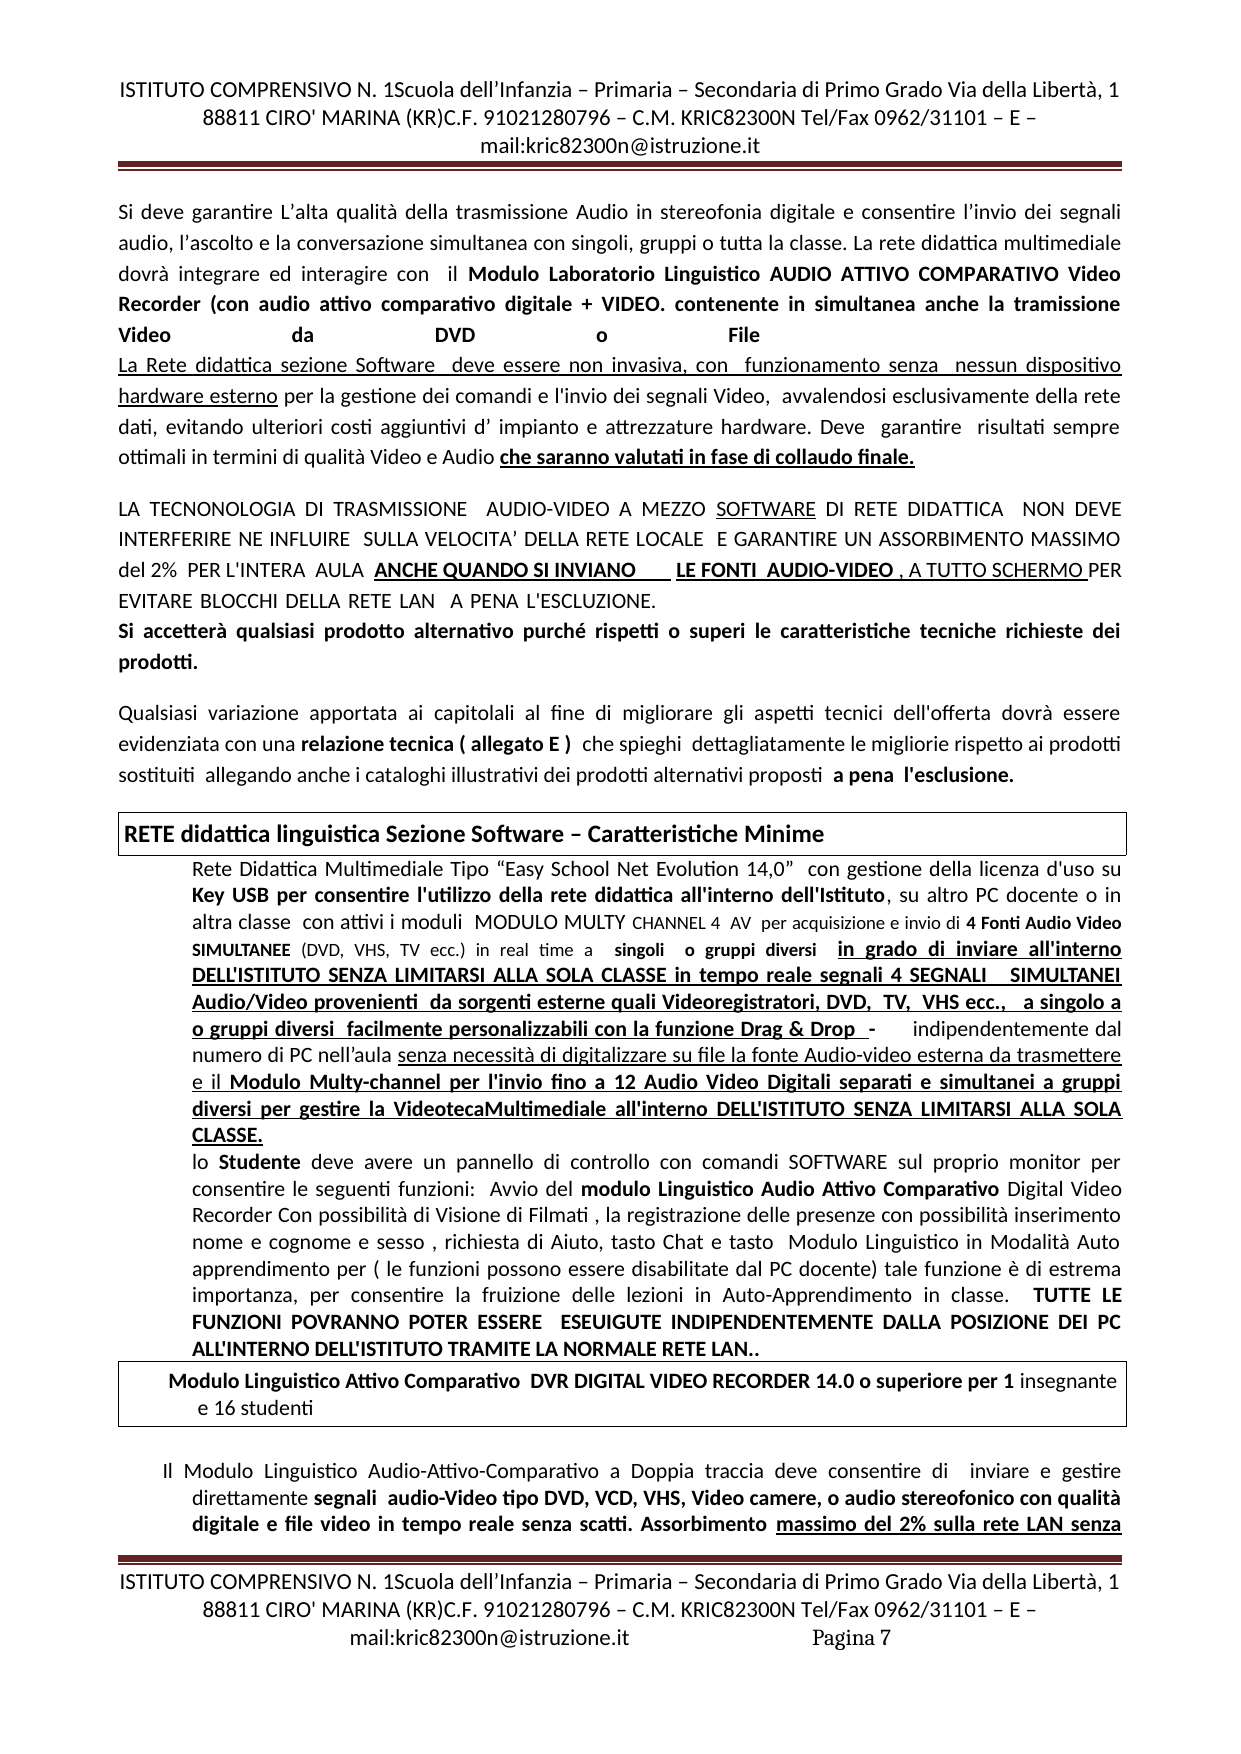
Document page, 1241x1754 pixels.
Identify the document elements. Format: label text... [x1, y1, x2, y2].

text Si deve garantire L’alta qualità della trasmissione Audio in stereofonia digitale e consentire l’invio dei segnali audio, l’ascolto e la conversazione simultanea con singoli, gruppi o tutta la classe. La rete didattica multimediale dovrà integrare ed interagire con il Modulo Laboratorio Linguistico AUDIO ATTIVO COMPARATIVO Video Recorder (con audio attivo comparativo digitale + VIDEO. contenente in simultanea anche la tramissione Video da DVD o File La Rete didattica sezione Software deve essere non invasiva, con funzionamento senza nessun dispositivo hardware esterno per la gestione dei comandi e l'invio dei segnali Video, avvalendosi esclusivamente della rete dati, evitando ulteriori costi aggiuntivi d’ impianto e attrezzature hardware. Deve garantire risultati sempre ottimali in termini di qualità Video e Audio che saranno valutati in fase di collaudo finale. [118, 198, 1122, 374]
text Si deve garantire L’alta qualità della trasmissione Audio in stereofonia digitale e consentire l’invio dei segnali audio, l’ascolto e la conversazione simultanea con singoli, gruppi o tutta la classe. La rete didattica multimediale dovrà integrare ed interagire con il Modulo Laboratorio Linguistico AUDIO ATTIVO COMPARATIVO Video Recorder (con audio attivo comparativo digitale + VIDEO. contenente in simultanea anche la tramissione Video da DVD o File La Rete didattica sezione Software deve essere non invasiva, con funzionamento senza nessun dispositivo hardware esterno per la gestione dei comandi e l'invio dei segnali Video, avvalendosi esclusivamente della rete dati, evitando ulteriori costi aggiuntivi d’ impianto e attrezzature hardware. Deve garantire risultati sempre ottimali in termini di qualità Video e Audio che saranno valutati in fase di collaudo finale. [118, 376, 1122, 470]
text Qualsiasi variazione apportata ai capitolali al fine di migliorare gli aspetti tecnici dell'offerta dovrà essere evidenziata con una relazione tecnica ( allegato E ) che spieghi dettagliatamente le migliorie rispetto ai prodotti sostituiti allegando anche i cataloghi illustrativi dei prodotti alternativi proposti a pena l'esclusione. [118, 699, 1122, 787]
table_header Modulo Linguistico Attivo Comparativo DVR DIGITAL VIDEO RECORDER 14.0 o superiore per 1 insegnante e 16 studenti [119, 1362, 1126, 1426]
text lo Studente deve avere un pannello di controllo con comandi SOFTWARE sul proprio monitor per consentire le seguenti funzioni: Avvio del modulo Linguistico Audio Attivo Comparativo Digital Video Recorder Con possibilità di Visione di Filmati , la registrazione delle presenze con possibilità inserimento nome e cognome e sesso , richiesta di Aiuto, tasto Chat e tasto Modulo Linguistico in Modalità Auto apprendimento per ( le funzioni possono essere disabilitate dal PC docente) tale funzione è di estrema importanza, per consentire la fruizione delle lezioni in Auto-Apprendimento in classe. TUTTE LE FUNZIONI POVRANNO POTER ESSERE ESEUIGUTE INDIPENDENTEMENTE DALLA POSIZIONE DEI PC ALL'INTERNO DELL'ISTITUTO TRAMITE LA NORMALE RETE LAN.. [162, 1148, 1122, 1361]
text LA TECNONOLOGIA DI TRASMISSIONE AUDIO-VIDEO A MEZZO SOFTWARE DI RETE DIDATTICA NON DEVE INTERFERIRE NE INFLUIRE SULLA VELOCITA’ DELLA RETE LOCALE E GARANTIRE UN ASSORBIMENTO MASSIMO del 2% PER L'INTERA AULA ANCHE QUANDO SI INVIANO LE FONTI AUDIO-VIDEO , A TUTTO SCHERMO PER EVITARE BLOCCHI DELLA RETE LAN A PENA L'ESCLUZIONE. Si accetterà qualsiasi prodotto alternativo purché rispetti o superi le caratteristiche tecniche richieste dei prodotti. [118, 495, 1122, 675]
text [162, 1457, 1122, 1537]
text Rete Didattica Multimediale Tipo “Easy School Net Evolution 14,0” con gestione della licenza d'uso su Key USB per consentire l'utilizzo della rete didattica all'interno dell'Istituto, su altro PC docente o in altra classe con attivi i moduli MODULO MULTY CHANNEL 4 AV per acquisizione e invio di 4 Fonti Audio Video SIMULTANEE (DVD, VHS, TV ecc.) in real time a singoli o gruppi diversi in grado di inviare all'interno DELL'ISTITUTO SENZA LIMITARSI ALLA SOLA CLASSE in tempo reale segnali 4 SEGNALI SIMULTANEI Audio/Video provenienti da sorgenti esterne quali Videoregistratori, DVD, TV, VHS ecc., a singolo a o gruppi diversi facilmente personalizzabili con la funzione Drag & Drop - indipendentemente dal numero di PC nell’aula senza necessità di digitalizzare su file la fonte Audio-video esterna da trasmettere e il Modulo Multy-channel per l'invio fino a 12 Audio Video Digitali separati e simultanei a gruppi diversi per gestire la VideotecaMultimediale all'interno DELL'ISTITUTO SENZA LIMITARSI ALLA SOLA CLASSE. [162, 856, 1122, 1148]
table_header RETE didattica linguistica Sezione Software – Caratteristiche Minime [119, 813, 1126, 854]
